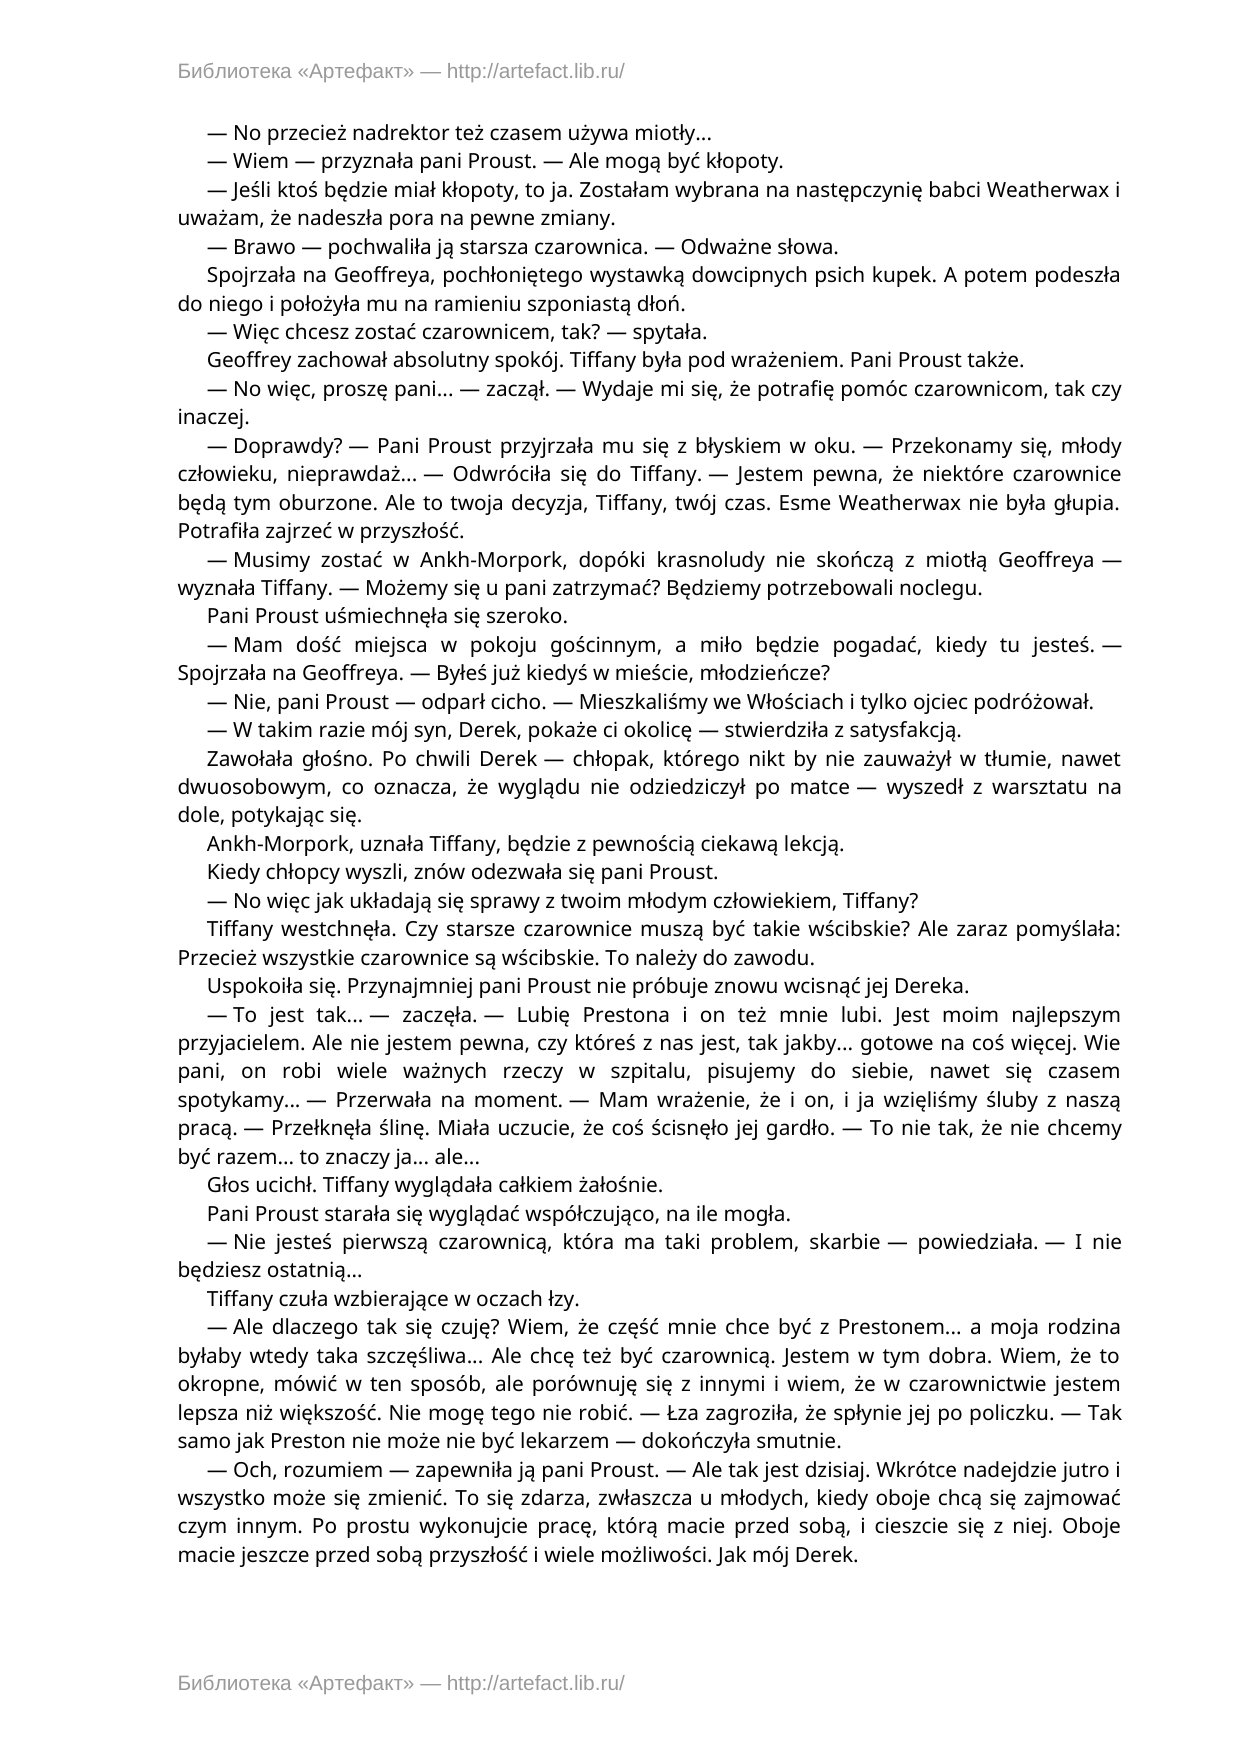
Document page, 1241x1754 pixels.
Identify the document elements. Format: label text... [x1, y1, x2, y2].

text Kiedy chłopcy wyszli, znów odezwała się pani Proust. [177, 857, 1122, 886]
text Zawołała głośno. Po chwili Derek — chłopak, którego nikt by nie zauważył w tłumie, nawet dwuosobowym, co oznacza, że wyglądu nie odziedziczył po matce — wyszedł z warsztatu na dole, potykając się. [177, 744, 1122, 829]
text — To jest tak... — zaczęła. — Lubię Prestona i on też mnie lubi. Jest moim najlepszym przyjacielem. Ale nie jestem pewna, czy któreś z nas jest, tak jakby... gotowe na coś więcej. Wie pani, on robi wiele ważnych rzeczy w szpitalu, pisujemy do siebie, nawet się czasem spotykamy... — Przerwała na moment. — Mam wrażenie, że i on, i ja wzięliśmy śluby z naszą pracą. — Przełknęła ślinę. Miała uczucie, że coś ścisnęło jej gardło. — To nie tak, że nie chcemy być razem... to znaczy ja... ale... [177, 1000, 1122, 1170]
text — Musimy zostać w Ankh-Morpork, dopóki krasnoludy nie skończą z miotłą Geoffreya — wyznała Tiffany. — Możemy się u pani zatrzymać? Będziemy potrzebowali noclegu. [177, 545, 1122, 602]
text — Wiem — przyznała pani Proust. — Ale mogą być kłopoty. [177, 147, 1122, 175]
text — Doprawdy? — Pani Proust przyjrzała mu się z błyskiem w oku. — Przekonamy się, młody człowieku, nieprawdaż... — Odwróciła się do Tiffany. — Jestem pewna, że niektóre czarownice będą tym oburzone. Ale to twoja decyzja, Tiffany, twój czas. Esme Weatherwax nie była głupia. Potrafiła zajrzeć w przyszłość. [177, 431, 1122, 545]
text Uspokoiła się. Przynajmniej pani Proust nie próbuje znowu wcisnąć jej Dereka. [177, 971, 1122, 1000]
text — Ale dlaczego tak się czuję? Wiem, że część mnie chce być z Prestonem... a moja rodzina byłaby wtedy taka szczęśliwa... Ale chcę też być czarownicą. Jestem w tym dobra. Wiem, że to okropne, mówić w ten sposób, ale porównuję się z innymi i wiem, że w czarownictwie jestem lepsza niż większość. Nie mogę tego nie robić. — Łza zagroziła, że spłynie jej po policzku. — Tak samo jak Preston nie może nie być lekarzem — dokończyła smutnie. [177, 1312, 1122, 1455]
text — Więc chcesz zostać czarownicem, tak? — spytała. [177, 317, 1122, 346]
text — Mam dość miejsca w pokoju gościnnym, a miło będzie pogadać, kiedy tu jesteś. — Spojrzała na Geoffreya. — Byłeś już kiedyś w mieście, młodzieńcze? [177, 630, 1122, 687]
text — Brawo — pochwaliła ją starsza czarownica. — Odważne słowa. [177, 232, 1122, 260]
text — Jeśli ktoś będzie miał kłopoty, to ja. Zostałam wybrana na następczynię babci Weatherwax i uważam, że nadeszła pora na pewne zmiany. [177, 175, 1122, 232]
text Tiffany westchnęła. Czy starsze czarownice muszą być takie wścibskie? Ale zaraz pomyślała: Przecież wszystkie czarownice są wścibskie. To należy do zawodu. [177, 914, 1122, 971]
text Tiffany czuła wzbierające w oczach łzy. [177, 1284, 1122, 1312]
text — Och, rozumiem — zapewniła ją pani Proust. — Ale tak jest dzisiaj. Wkrótce nadejdzie jutro i wszystko może się zmienić. To się zdarza, zwłaszcza u młodych, kiedy oboje chcą się zajmować czym innym. Po prostu wykonujcie pracę, którą macie przed sobą, i cieszcie się z niej. Oboje macie jeszcze przed sobą przyszłość i wiele możliwości. Jak mój Derek. [177, 1455, 1122, 1568]
text — No więc jak układają się sprawy z twoim młodym człowiekiem, Tiffany? [177, 886, 1122, 914]
text Spojrzała na Geoffreya, pochłoniętego wystawką dowcipnych psich kupek. A potem podeszła do niego i położyła mu na ramieniu szponiastą dłoń. [177, 260, 1122, 317]
text — W takim razie mój syn, Derek, pokaże ci okolicę — stwierdziła z satysfakcją. [177, 715, 1122, 744]
text Pani Proust uśmiechnęła się szeroko. [177, 602, 1122, 630]
text — No przecież nadrektor też czasem używa miotły... [177, 118, 1122, 147]
text — Nie, pani Proust — odparł cicho. — Mieszkaliśmy we Włościach i tylko ojciec podróżował. [177, 687, 1122, 715]
text Geoffrey zachował absolutny spokój. Tiffany była pod wrażeniem. Pani Proust także. [177, 346, 1122, 374]
text Głos ucichł. Tiffany wyglądała całkiem żałośnie. [177, 1170, 1122, 1199]
text Pani Proust starała się wyglądać współczująco, na ile mogła. [177, 1199, 1122, 1227]
text — No więc, proszę pani... — zaczął. — Wydaje mi się, że potrafię pomóc czarownicom, tak czy inaczej. [177, 374, 1122, 431]
text — Nie jesteś pierwszą czarownicą, która ma taki problem, skarbie — powiedziała. — I nie będziesz ostatnią… [177, 1227, 1122, 1284]
text Ankh-Morpork, uznała Tiffany, będzie z pewnością ciekawą lekcją. [177, 829, 1122, 857]
